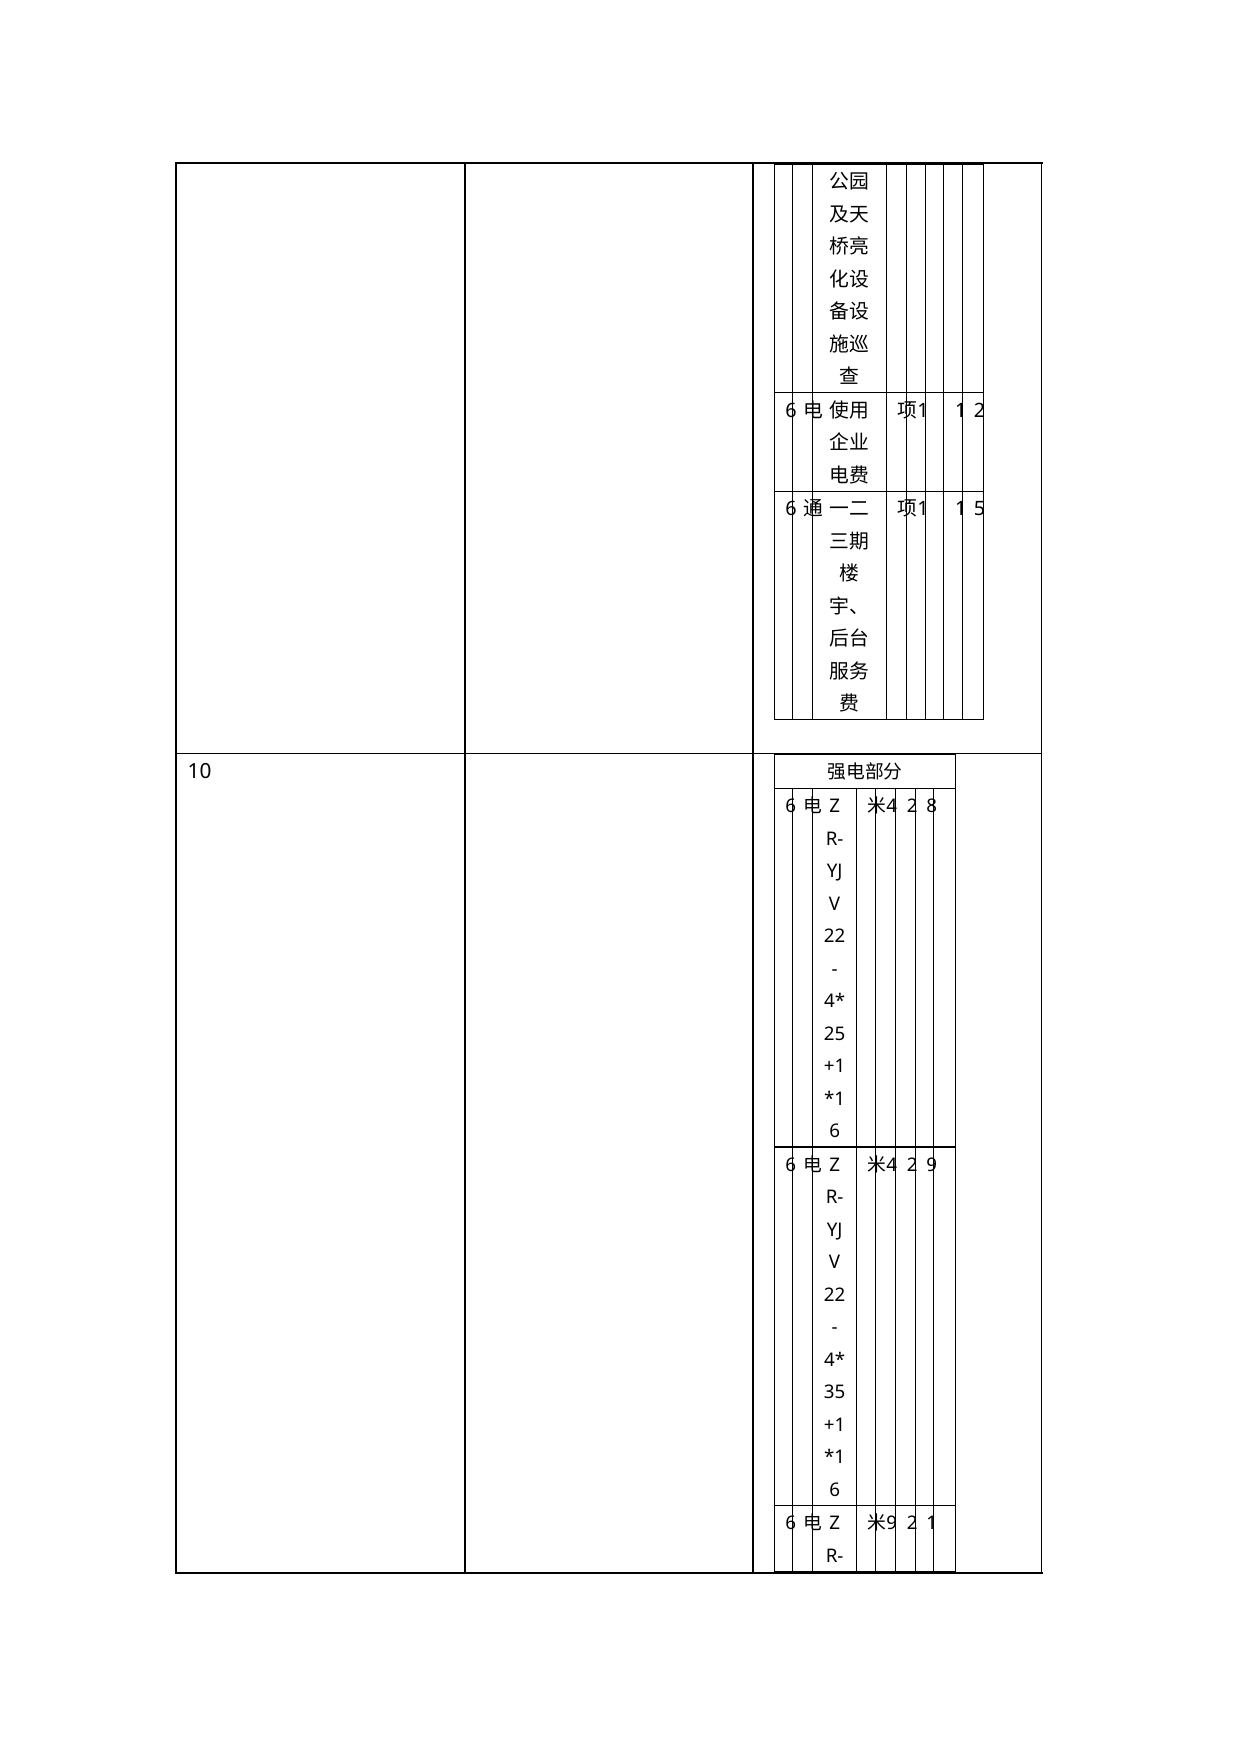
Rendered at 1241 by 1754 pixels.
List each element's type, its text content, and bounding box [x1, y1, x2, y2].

table_cell [896, 789, 915, 1146]
table_cell [813, 789, 856, 1146]
table_cell [857, 1148, 875, 1505]
table_cell [793, 1148, 812, 1505]
table_cell [956, 754, 1041, 1572]
table_cell [813, 1148, 856, 1505]
table_cell [916, 1506, 933, 1571]
table_cell [876, 1506, 895, 1571]
table_cell [466, 754, 752, 1572]
table_cell [896, 1506, 915, 1571]
table_cell [896, 1148, 915, 1505]
table_cell [754, 164, 1041, 753]
table_cell [813, 1506, 856, 1571]
table_cell 10 [177, 754, 464, 1572]
table_cell [775, 1506, 792, 1571]
table_cell [775, 789, 792, 1146]
table_cell [857, 1506, 875, 1571]
table_cell [916, 1148, 933, 1505]
table_cell [934, 789, 955, 1146]
table_cell [754, 754, 774, 1572]
table_cell [916, 789, 933, 1146]
table_cell [775, 1148, 792, 1505]
table_cell 9 [177, 164, 464, 753]
table_cell [466, 164, 752, 753]
table_cell [793, 789, 812, 1146]
table_cell [857, 789, 875, 1146]
table_cell [775, 755, 955, 788]
table_cell [876, 789, 895, 1146]
table_cell [793, 1506, 812, 1571]
table_cell [876, 1148, 895, 1505]
table_cell [934, 1148, 955, 1505]
table_cell [934, 1506, 955, 1571]
